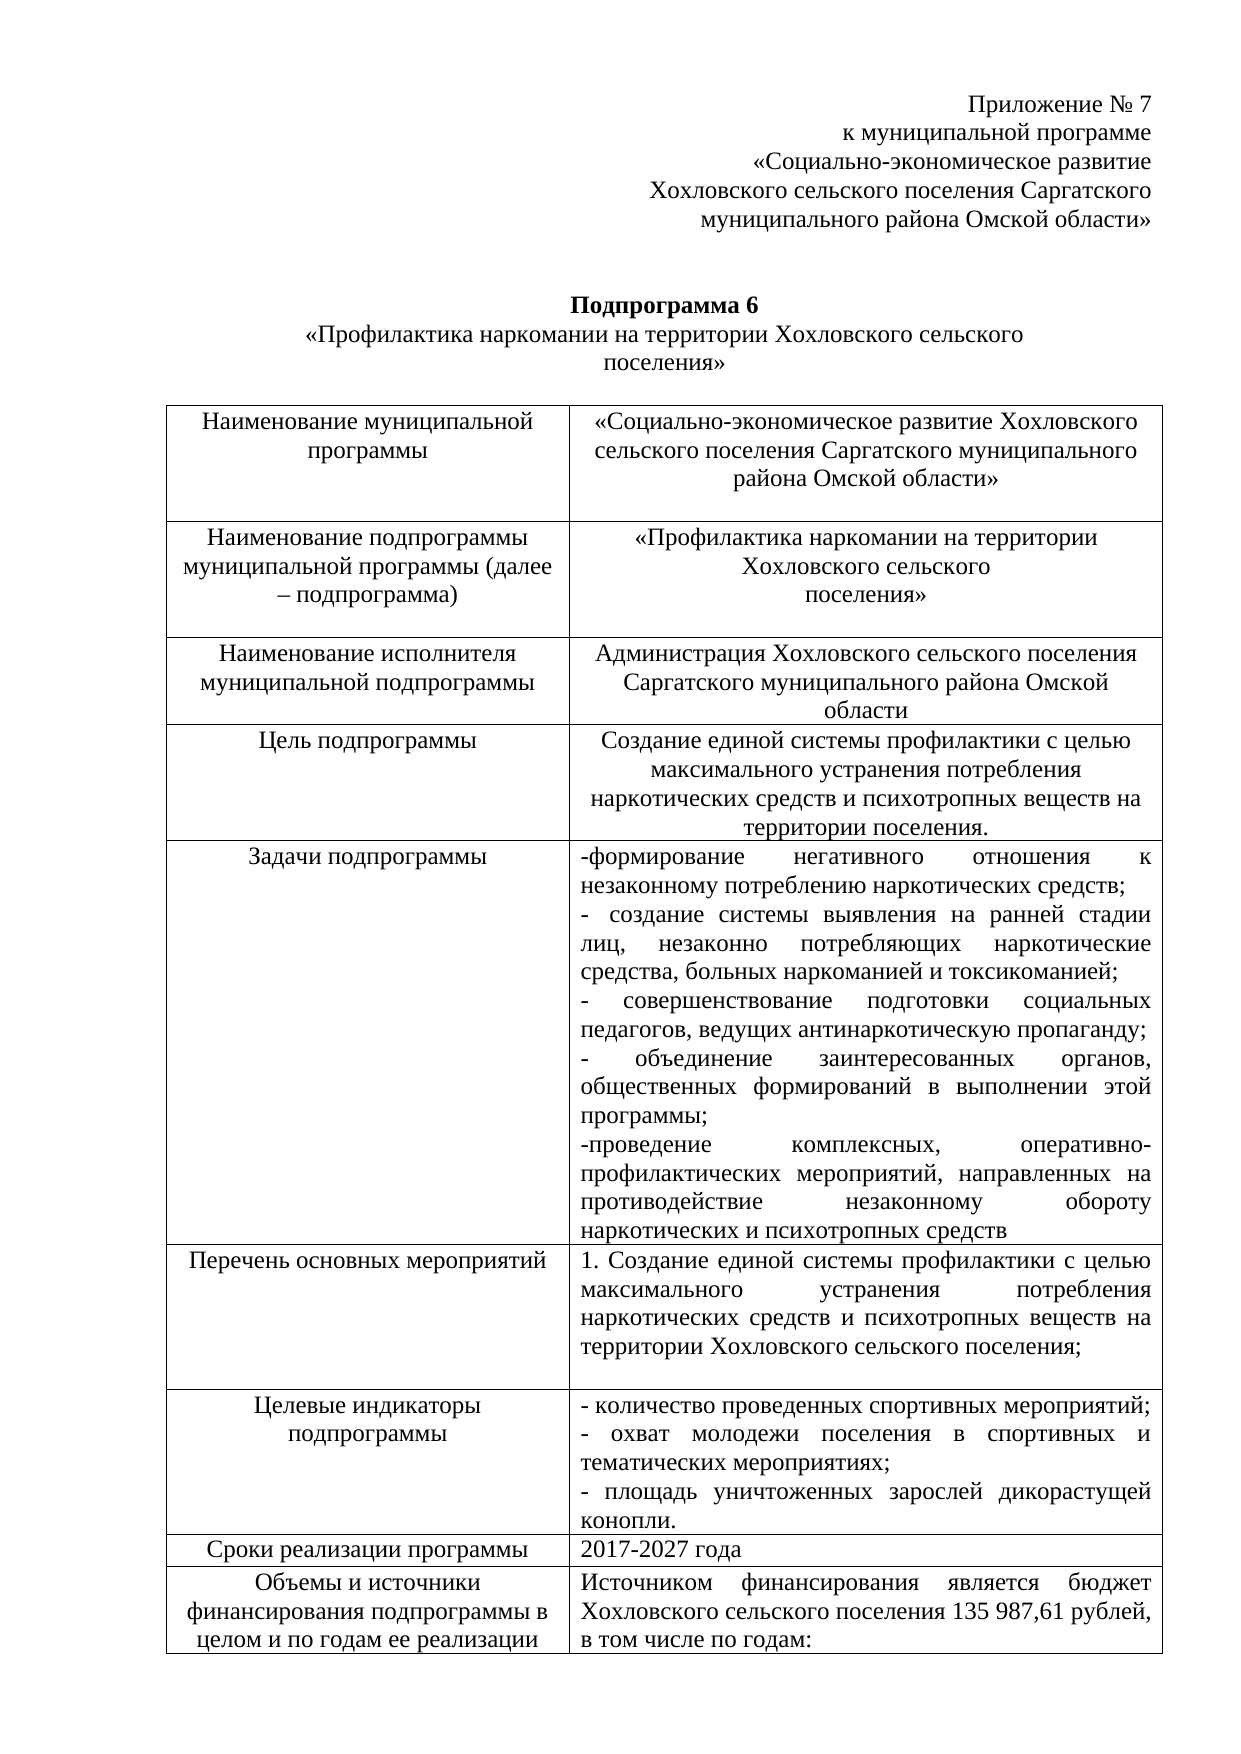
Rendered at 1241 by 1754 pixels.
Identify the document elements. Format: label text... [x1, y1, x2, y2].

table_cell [570, 1567, 1162, 1653]
table_cell Перечень основных мероприятий [167, 1245, 569, 1389]
table_cell - количество проведенных спортивных мероприятий; - охват молодежи поселения в спортивных и тематических мероприятиях; - площадь уничтоженных зарослей дикорастущей конопли. [570, 1390, 1162, 1533]
table_cell Наименование подпрограммы муниципальной программы (далее – подпрограмма) [167, 522, 569, 637]
table_header Наименование муниципальной программы [167, 406, 569, 521]
text Приложение № 7 [177, 89, 1152, 117]
text Подпрограмма 6 [177, 290, 1152, 319]
table_cell -формирование негативного отношения к незаконному потреблению наркотических средств; - создание системы выявления на ранней стадии лиц, незаконно потребляющих наркотические средства, больных наркоманией и токсикоманией; - совершенствование подготовки социальных педагогов, ведущих антинаркотическую пропаганду; - объединение заинтересованных органов, общественных формирований в выполнении этой программы; -проведение комплексных, оперативно-профилактических мероприятий, направленных на противодействие незаконному обороту наркотических и психотропных средств [570, 841, 1162, 1244]
table_cell 2017-2027 года [570, 1535, 1162, 1566]
text «Социально-экономическое развитие Хохловского сельского поселения Саргатского [177, 146, 1152, 204]
table_cell Сроки реализации программы [167, 1535, 569, 1566]
table_header «Социально-экономическое развитие Хохловского сельского поселения Саргатского муниципального района Омской области» [570, 406, 1162, 521]
text поселения» [177, 347, 1152, 376]
table_cell Задачи подпрограммы [167, 841, 569, 1244]
table_cell Создание единой системы профилактики с целью максимального устранения потребления наркотических средств и психотропных веществ на территории поселения. [570, 725, 1162, 840]
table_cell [167, 1567, 569, 1653]
text к муниципальной программе [177, 117, 1152, 146]
text муниципального района Омской области» [177, 204, 1152, 232]
table_cell Наименование исполнителя муниципальной подпрограммы [167, 638, 569, 724]
table_cell Цель подпрограммы [167, 725, 569, 840]
table_cell Целевые индикаторы подпрограммы [167, 1390, 569, 1533]
table_cell Администрация Хохловского сельского поселения Саргатского муниципального района Омской области [570, 638, 1162, 724]
table_cell 1. Создание единой системы профилактики с целью максимального устранения потребления наркотических средств и психотропных веществ на территории Хохловского сельского поселения; [570, 1245, 1162, 1389]
text «Профилактика наркомании на территории Хохловского сельского [177, 319, 1152, 347]
table_cell «Профилактика наркомании на территории Хохловского сельского поселения» [570, 522, 1162, 637]
